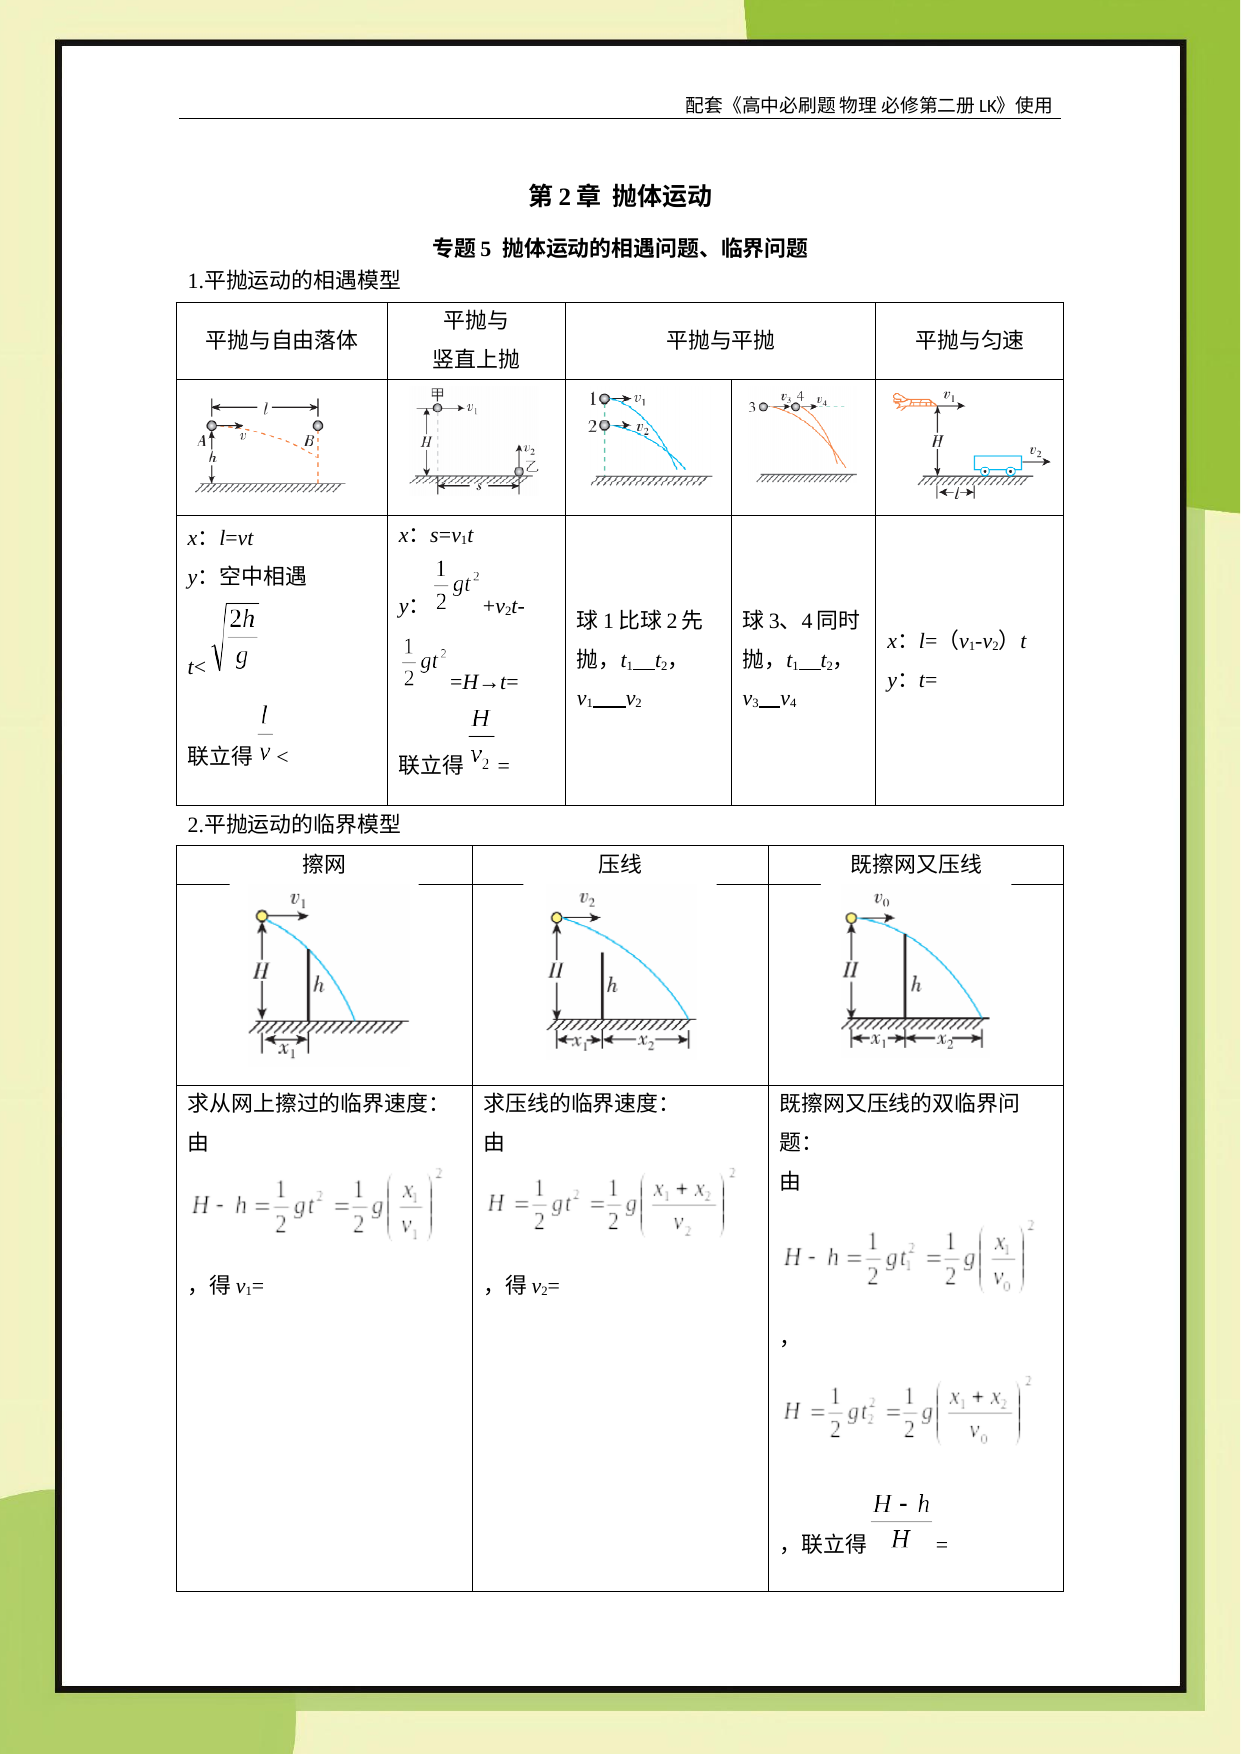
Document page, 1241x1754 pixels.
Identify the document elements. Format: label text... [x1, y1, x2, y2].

table_cell [177, 380, 387, 515]
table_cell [769, 1086, 1063, 1591]
text 专题5 抛体运动的相遇问题、临界问题 [187, 231, 1053, 263]
table_cell 求压线的临界速度： 由 ，得v2= [473, 1086, 768, 1591]
table_cell [177, 885, 472, 1085]
table_cell x：l=（v1-v2）t y：t= [876, 516, 1063, 805]
table_cell 球3、4同时抛，t1 t2， v3 v4 [732, 516, 875, 805]
table_cell [473, 885, 768, 1085]
table_header 既擦网又压线 [769, 846, 1063, 884]
text 2.平抛运动的临界模型 [187, 806, 1053, 839]
text 1.平抛运动的相遇模型 [187, 263, 1053, 296]
table_cell 球1比球2先抛，t1 t2， v1 v2 [566, 516, 731, 805]
table_header 平抛与 竖直上抛 [388, 303, 565, 379]
table_header 平抛与平抛 [566, 303, 875, 379]
table_cell x：l=vt y：空中相遇 t< 联立得< [177, 516, 387, 805]
table_header 平抛与匀速 [876, 303, 1063, 379]
table_header 平抛与自由落体 [177, 303, 387, 379]
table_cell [177, 1086, 472, 1591]
table_header 压线 [473, 846, 768, 884]
text 第2章 抛体运动 [187, 162, 1053, 227]
table_cell [388, 380, 565, 515]
table_cell [769, 885, 1063, 1085]
table_header 擦网 [177, 846, 472, 884]
table_cell x：s=v1t y：+v2t-=H→t= 联立得= [388, 516, 565, 805]
table_cell [566, 380, 731, 515]
table_cell [876, 380, 1063, 515]
picture [0, 0, 1241, 1754]
table_cell [732, 380, 875, 515]
